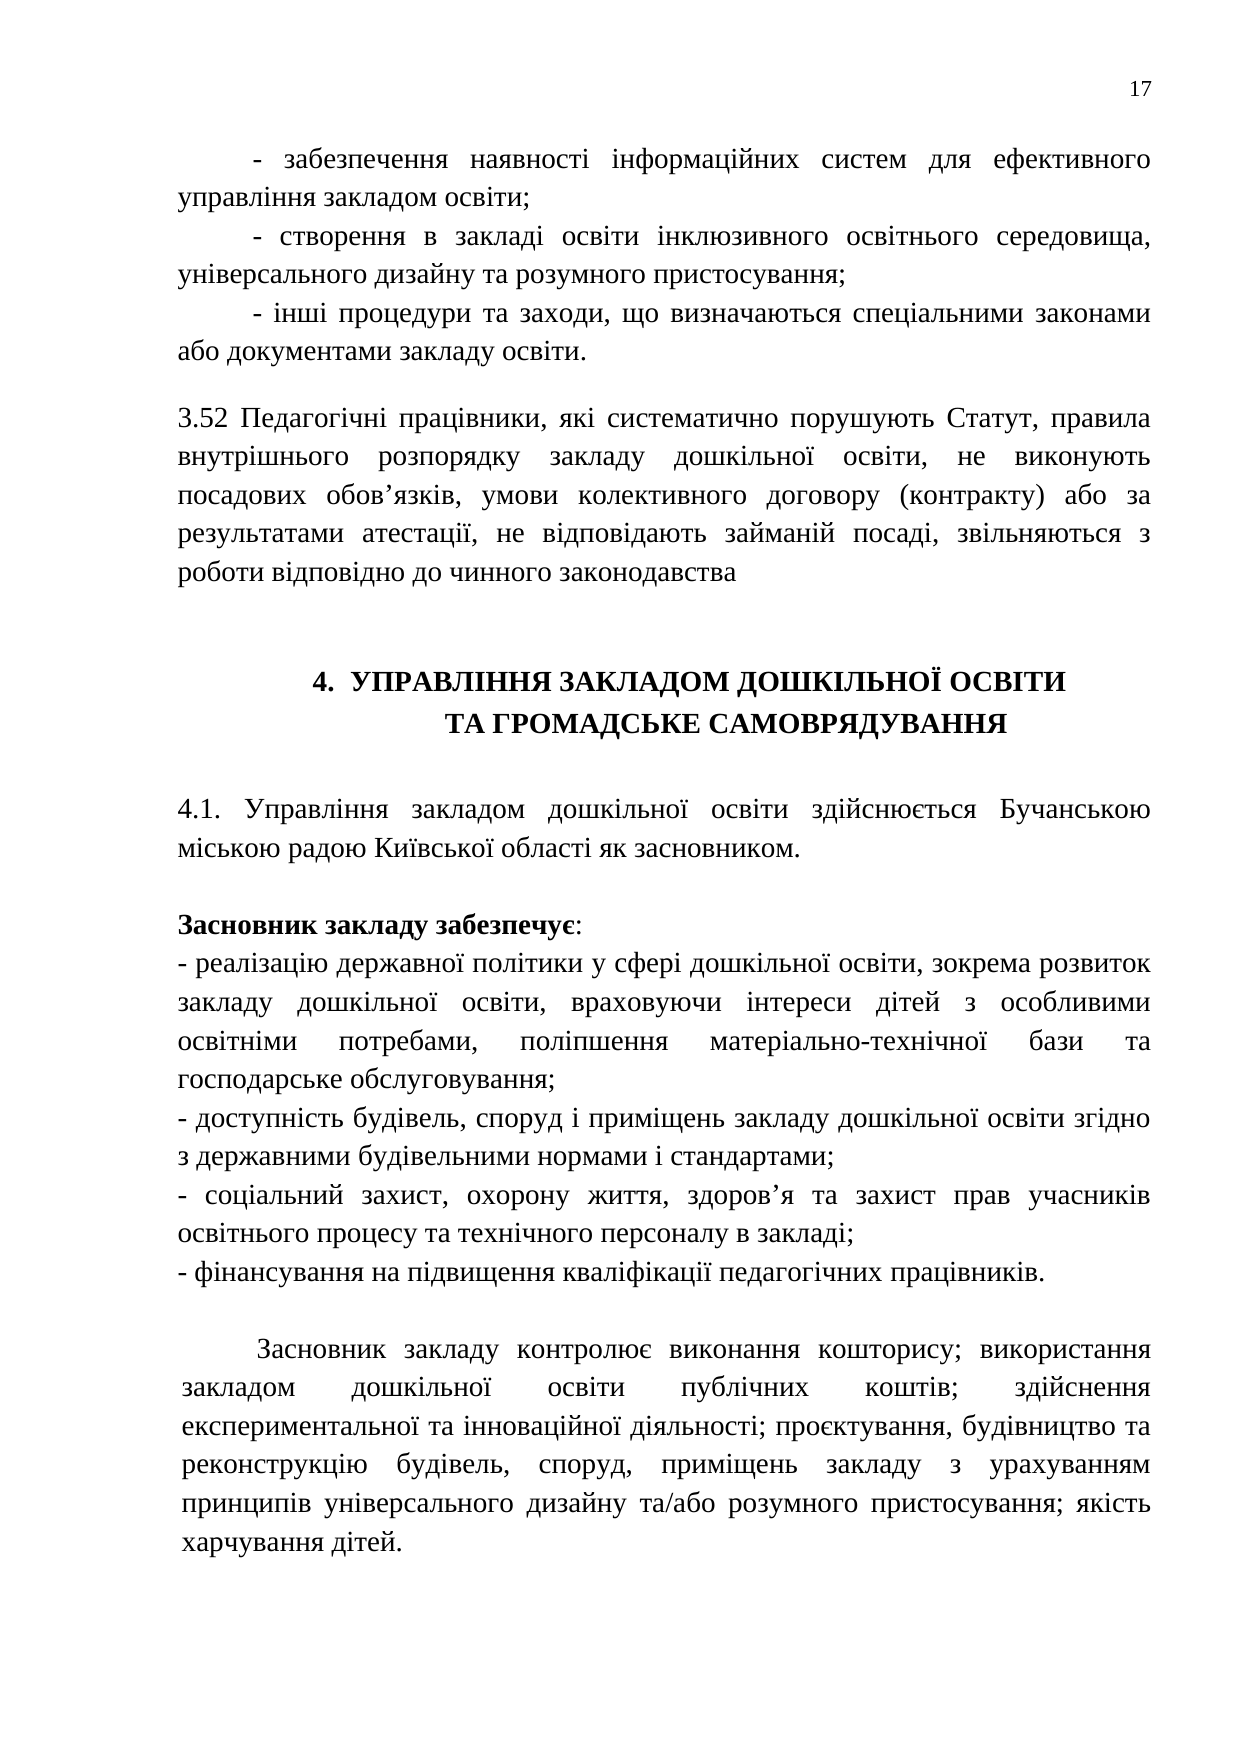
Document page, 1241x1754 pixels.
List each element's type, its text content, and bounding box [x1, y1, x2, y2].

text 4.1. Управління закладом дошкільної освіти здійснюється Бучанською міською радою Київської області як засновником. [177, 791, 1152, 863]
text Засновник закладу контролює виконання кошторису; використання закладом дошкільної освіти публічних коштів; здійснення експериментальної та інноваційної діяльності; проєктування, будівництво та реконструкцію будівель, споруд, приміщень закладу з урахуванням принципів універсального дизайну та/або розумного пристосування; якість харчування дітей. [181, 1331, 1152, 1557]
text - інші процедури та заходи, що визначаються спеціальними законами або документами закладу освіти. [177, 295, 1152, 367]
text - створення в закладі освіти інклюзивного освітнього середовища, універсального дизайну та розумного пристосування; [177, 218, 1152, 290]
text - фінансування на підвищення кваліфікації педагогічних працівників. [177, 1254, 1152, 1287]
text - реалізацію державної політики у сфері дошкільної освіти, зокрема розвиток закладу дошкільної освіти, враховуючи інтереси дітей з особливими освітніми потребами, поліпшення матеріально-технічної бази та господарське обслуговування; [177, 946, 1152, 1095]
text - забезпечення наявності інформаційних систем для ефективного управління закладом освіти; [177, 141, 1152, 213]
text - соціальний захист, охорону життя, здоров’я та захист прав учасників освітнього процесу та технічного персоналу в закладі; [177, 1177, 1152, 1249]
list УПРАВЛІННЯ ЗАКЛАДОМ ДОШКІЛЬНОЇ ОСВІТИ [227, 664, 1152, 697]
text 3.52 Педагогічні працівники, які систематично порушують Статут, правила внутрішнього розпорядку закладу дошкільної освіти, не виконують посадових обов’язків, умови колективного договору (контракту) або за результатами атестації, не відповідають займаній посаді, звільняються з роботи відповідно до чинного законодавства [177, 400, 1152, 587]
text ТА ГРОМАДСЬКЕ САМОВРЯДУВАННЯ [227, 706, 1152, 739]
text Засновник закладу забезпечує: [177, 907, 1152, 941]
text - доступність будівель, споруд і приміщень закладу дошкільної освіти згідно з державними будівельними нормами і стандартами; [177, 1100, 1152, 1172]
